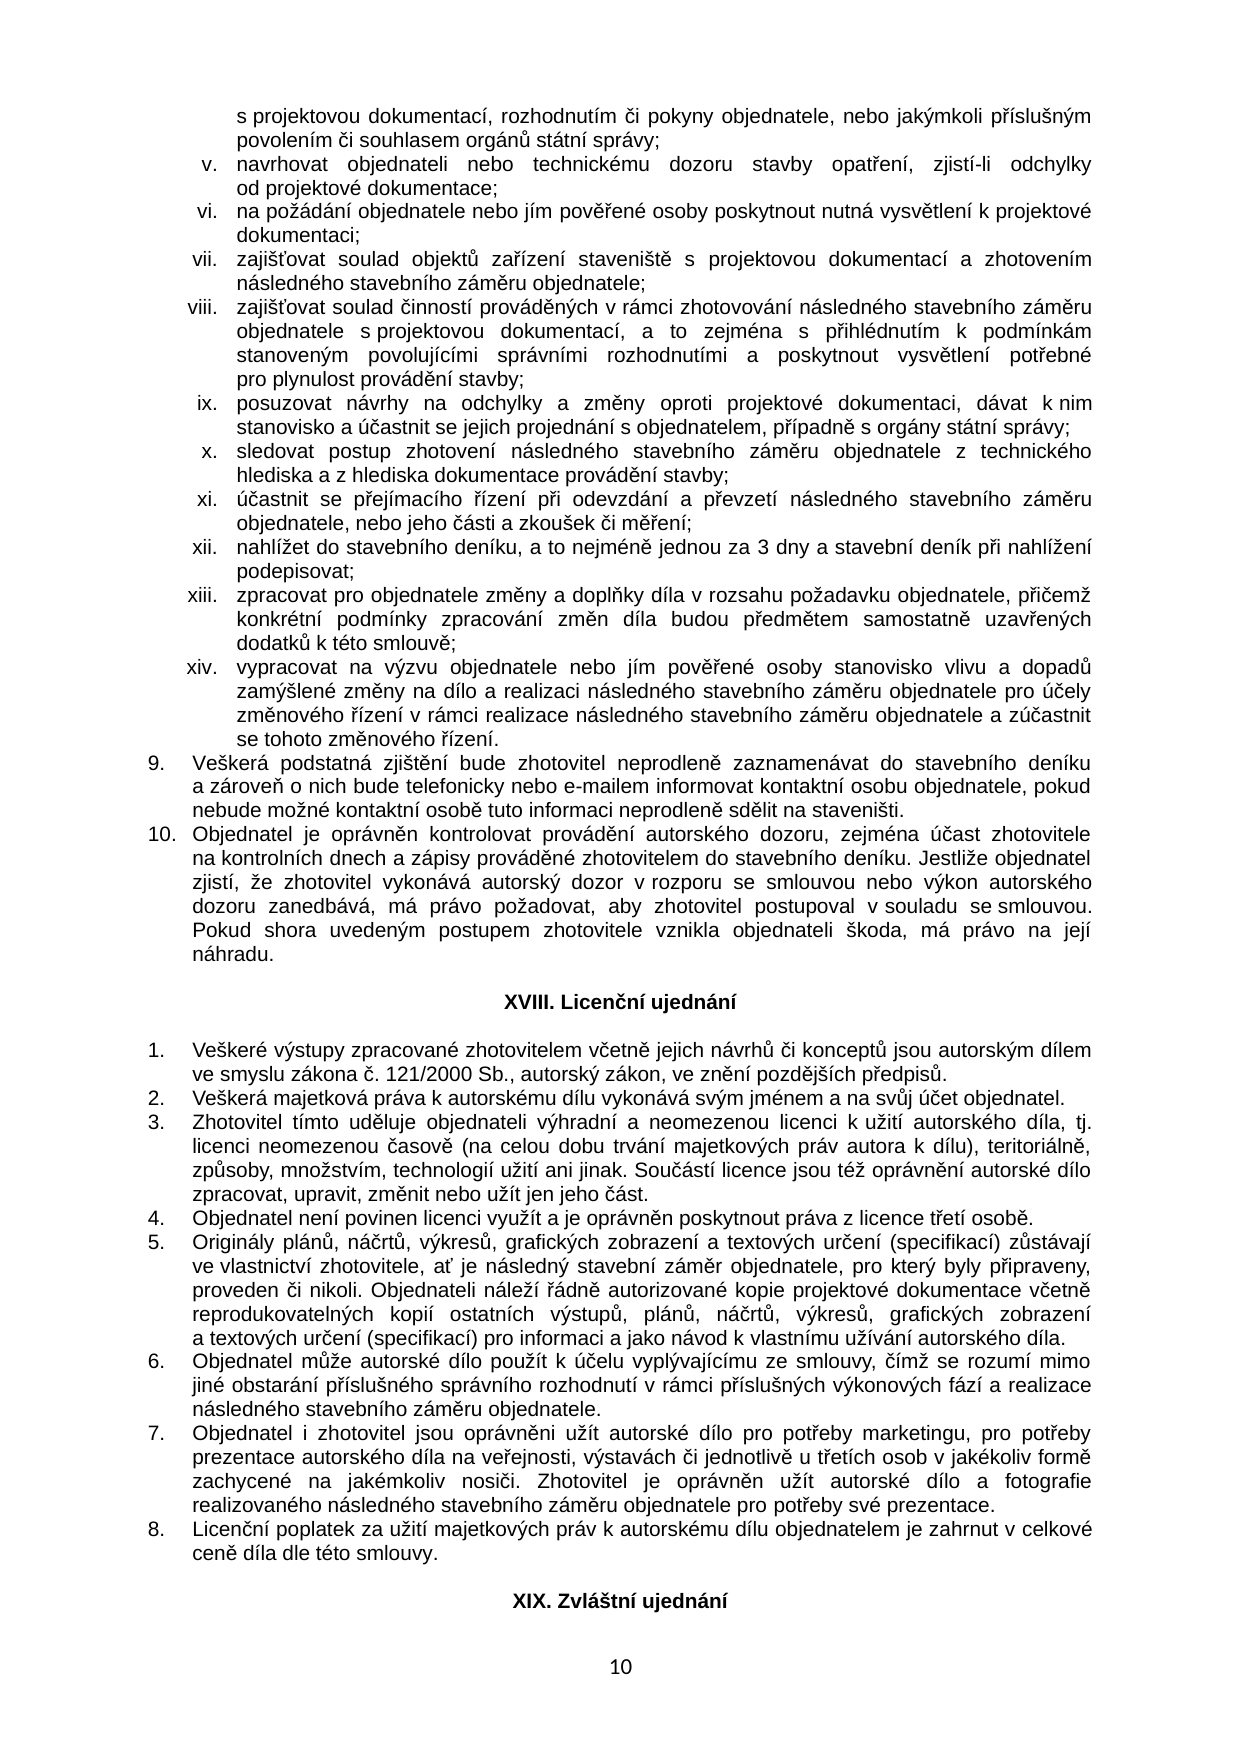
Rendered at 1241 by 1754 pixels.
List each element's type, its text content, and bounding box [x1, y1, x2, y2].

list nahlížet do stavebního deníku, a to nejméně jednou za 3 dny a stavební deník při nahlížení podepisovat; [218, 535, 1092, 583]
list Objednatel je oprávněn kontrolovat provádění autorského dozoru, zejména účast zhotovitele na kontrolních dnech a zápisy prováděné zhotovitelem do stavebního deníku. Jestliže objednatel zjistí, že zhotovitel vykonává autorský dozor v rozporu se smlouvou nebo výkon autorského dozoru zanedbává, má právo požadovat, aby zhotovitel postupoval v souladu se smlouvou. Pokud shora uvedeným postupem zhotovitele vznikla objednateli škoda, má právo na její náhradu. [148, 822, 1092, 966]
list posuzovat návrhy na odchylky a změny oproti projektové dokumentaci, dávat k nim stanovisko a účastnit se jejich projednání s objednatelem, případně s orgány státní správy; [218, 391, 1092, 439]
list účastnit se přejímacího řízení při odevzdání a převzetí následného stavebního záměru objednatele, nebo jeho části a zkoušek či měření; [218, 487, 1092, 535]
list Licenční poplatek za užití majetkových práv k autorskému dílu objednatelem je zahrnut v celkové ceně díla dle této smlouvy. [148, 1517, 1092, 1565]
list Objednatel i zhotovitel jsou oprávněni užít autorské dílo pro potřeby marketingu, pro potřeby prezentace autorského díla na veřejnosti, výstavách či jednotlivě u třetích osob v jakékoliv formě zachycené na jakémkoliv nosiči. Zhotovitel je oprávněn užít autorské dílo a fotografie realizovaného následného stavebního záměru objednatele pro potřeby své prezentace. [148, 1421, 1092, 1517]
list Objednatel může autorské dílo použít k účelu vyplývajícímu ze smlouvy, čímž se rozumí mimo jiné obstarání příslušného správního rozhodnutí v rámci příslušných výkonových fází a realizace následného stavebního záměru objednatele. [148, 1349, 1092, 1421]
list Veškerá podstatná zjištění bude zhotovitel neprodleně zaznamenávat do stavebního deníku a zároveň o nich bude telefonicky nebo e-mailem informovat kontaktní osobu objednatele, pokud nebude možné kontaktní osobě tuto informaci neprodleně sdělit na staveništi. [148, 750, 1092, 822]
list Objednatel není povinen licenci využít a je oprávněn poskytnout práva z licence třetí osobě. [148, 1206, 1092, 1229]
list vypracovat na výzvu objednatele nebo jím pověřené osoby stanovisko vlivu a dopadů zamýšlené změny na dílo a realizaci následného stavebního záměru objednatele pro účely změnového řízení v rámci realizace následného stavebního záměru objednatele a zúčastnit se tohoto změnového řízení. [218, 654, 1092, 750]
list zajišťovat soulad činností prováděných v rámci zhotovování následného stavebního záměru objednatele s projektovou dokumentací, a to zejména s přihlédnutím k podmínkám stanoveným povolujícími správními rozhodnutími a poskytnout vysvětlení potřebné pro plynulost provádění stavby; [218, 295, 1092, 391]
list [218, 103, 1092, 151]
list Originály plánů, náčrtů, výkresů, grafických zobrazení a textových určení (specifikací) zůstávají ve vlastnictví zhotovitele, ať je následný stavební záměr objednatele, pro který byly připraveny, proveden či nikoli. Objednateli náleží řádně autorizované kopie projektové dokumentace včetně reprodukovatelných kopií ostatních výstupů, plánů, náčrtů, výkresů, grafických zobrazení a textových určení (specifikací) pro informaci a jako návod k vlastnímu užívání autorského díla. [148, 1229, 1092, 1349]
list sledovat postup zhotovení následného stavebního záměru objednatele z technického hlediska a z hlediska dokumentace provádění stavby; [218, 439, 1092, 487]
list Zhotovitel tímto uděluje objednateli výhradní a neomezenou licenci k užití autorského díla, tj. licenci neomezenou časově (na celou dobu trvání majetkových práv autora k dílu), teritoriálně, způsoby, množstvím, technologií užití ani jinak. Součástí licence jsou též oprávnění autorské dílo zpracovat, upravit, změnit nebo užít jen jeho část. [148, 1110, 1092, 1206]
text XVIII. Licenční ujednání [148, 990, 1092, 1014]
text XIX. Zvláštní ujednání [148, 1589, 1092, 1613]
list Veškeré výstupy zpracované zhotovitelem včetně jejich návrhů či konceptů jsou autorským dílem ve smyslu zákona č. 121/2000 Sb., autorský zákon, ve znění pozdějších předpisů. [148, 1038, 1092, 1086]
list Veškerá majetková práva k autorskému dílu vykonává svým jménem a na svůj účet objednatel. [148, 1086, 1092, 1110]
list zajišťovat soulad objektů zařízení staveniště s projektovou dokumentací a zhotovením následného stavebního záměru objednatele; [218, 247, 1092, 295]
list zpracovat pro objednatele změny a doplňky díla v rozsahu požadavku objednatele, přičemž konkrétní podmínky zpracování změn díla budou předmětem samostatně uzavřených dodatků k této smlouvě; [218, 583, 1092, 654]
list na požádání objednatele nebo jím pověřené osoby poskytnout nutná vysvětlení k projektové dokumentaci; [218, 199, 1092, 247]
list navrhovat objednateli nebo technickému dozoru stavby opatření, zjistí-li odchylky od projektové dokumentace; [218, 151, 1092, 199]
